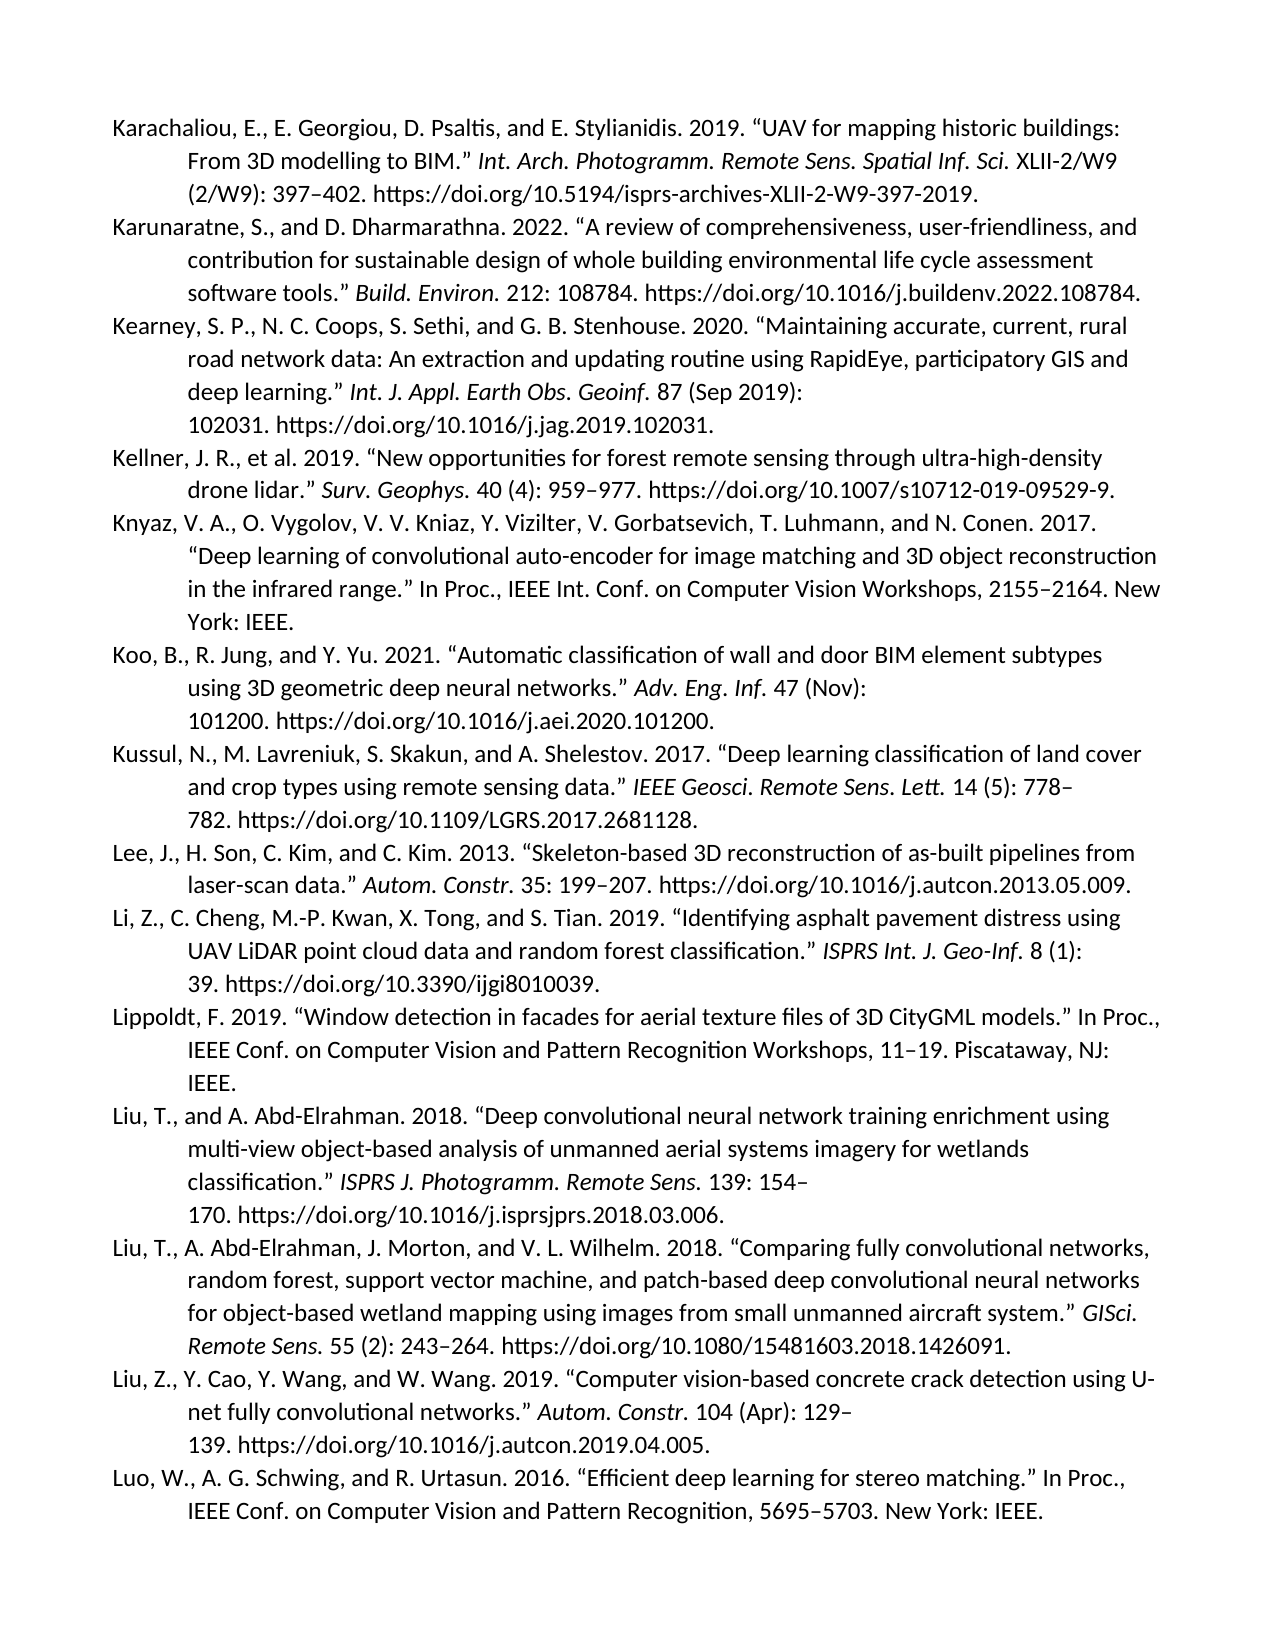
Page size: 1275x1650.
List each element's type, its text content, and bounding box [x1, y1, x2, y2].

text Knyaz, V. A., O. Vygolov, V. V. Kniaz, Y. Vizilter, V. Gorbatsevich, T. Luhmann, and N. Conen. 2017. “Deep learning of convolutional auto-encoder for image matching and 3D object reconstruction in the infrared range.” In Proc., IEEE Int. Conf. on Computer Vision Workshops, 2155–2164. New York: IEEE. [112, 507, 1162, 637]
text Lippoldt, F. 2019. “Window detection in facades for aerial texture files of 3D CityGML models.” In Proc., IEEE Conf. on Computer Vision and Pattern Recognition Workshops, 11–19. Piscataway, NJ: IEEE. [112, 1001, 1162, 1098]
text Kussul, N., M. Lavreniuk, S. Skakun, and A. Shelestov. 2017. “Deep learning classification of land cover and crop types using remote sensing data.” IEEE Geosci. Remote Sens. Lett. 14 (5): 778–782. https://doi.org/10.1109/LGRS.2017.2681128. [112, 738, 1162, 834]
text Luo, W., A. G. Schwing, and R. Urtasun. 2016. “Efficient deep learning for stereo matching.” In Proc., IEEE Conf. on Computer Vision and Pattern Recognition, 5695–5703. New York: IEEE. [112, 1462, 1162, 1526]
text Liu, T., A. Abd-Elrahman, J. Morton, and V. L. Wilhelm. 2018. “Comparing fully convolutional networks, random forest, support vector machine, and patch-based deep convolutional neural networks for object-based wetland mapping using images from small unmanned aircraft system.” GISci. Remote Sens. 55 (2): 243–264. https://doi.org/10.1080/15481603.2018.1426091. [112, 1232, 1162, 1361]
text Liu, T., and A. Abd-Elrahman. 2018. “Deep convolutional neural network training enrichment using multi-view object-based analysis of unmanned aerial systems imagery for wetlands classification.” ISPRS J. Photogramm. Remote Sens. 139: 154–170. https://doi.org/10.1016/j.isprsjprs.2018.03.006. [112, 1100, 1162, 1229]
text Kellner, J. R., et al. 2019. “New opportunities for forest remote sensing through ultra-high-density drone lidar.” Surv. Geophys. 40 (4): 959–977. https://doi.org/10.1007/s10712-019-09529-9. [112, 442, 1162, 505]
text Koo, B., R. Jung, and Y. Yu. 2021. “Automatic classification of wall and door BIM element subtypes using 3D geometric deep neural networks.” Adv. Eng. Inf. 47 (Nov): 101200. https://doi.org/10.1016/j.aei.2020.101200. [112, 639, 1162, 736]
text Kearney, S. P., N. C. Coops, S. Sethi, and G. B. Stenhouse. 2020. “Maintaining accurate, current, rural road network data: An extraction and updating routine using RapidEye, participatory GIS and deep learning.” Int. J. Appl. Earth Obs. Geoinf. 87 (Sep 2019): 102031. https://doi.org/10.1016/j.jag.2019.102031. [112, 310, 1162, 439]
text Liu, Z., Y. Cao, Y. Wang, and W. Wang. 2019. “Computer vision-based concrete crack detection using U-net fully convolutional networks.” Autom. Constr. 104 (Apr): 129–139. https://doi.org/10.1016/j.autcon.2019.04.005. [112, 1363, 1162, 1460]
text Lee, J., H. Son, C. Kim, and C. Kim. 2013. “Skeleton-based 3D reconstruction of as-built pipelines from laser-scan data.” Autom. Constr. 35: 199–207. https://doi.org/10.1016/j.autcon.2013.05.009. [112, 837, 1162, 900]
text Karunaratne, S., and D. Dharmarathna. 2022. “A review of comprehensiveness, user-friendliness, and contribution for sustainable design of whole building environmental life cycle assessment software tools.” Build. Environ. 212: 108784. https://doi.org/10.1016/j.buildenv.2022.108784. [112, 211, 1162, 308]
text Li, Z., C. Cheng, M.-P. Kwan, X. Tong, and S. Tian. 2019. “Identifying asphalt pavement distress using UAV LiDAR point cloud data and random forest classification.” ISPRS Int. J. Geo-Inf. 8 (1): 39. https://doi.org/10.3390/ijgi8010039. [112, 902, 1162, 999]
text Karachaliou, E., E. Georgiou, D. Psaltis, and E. Stylianidis. 2019. “UAV for mapping historic buildings: From 3D modelling to BIM.” Int. Arch. Photogramm. Remote Sens. Spatial Inf. Sci. XLII-2/W9 (2/W9): 397–402. https://doi.org/10.5194/isprs-archives-XLII-2-W9-397-2019. [112, 112, 1162, 209]
